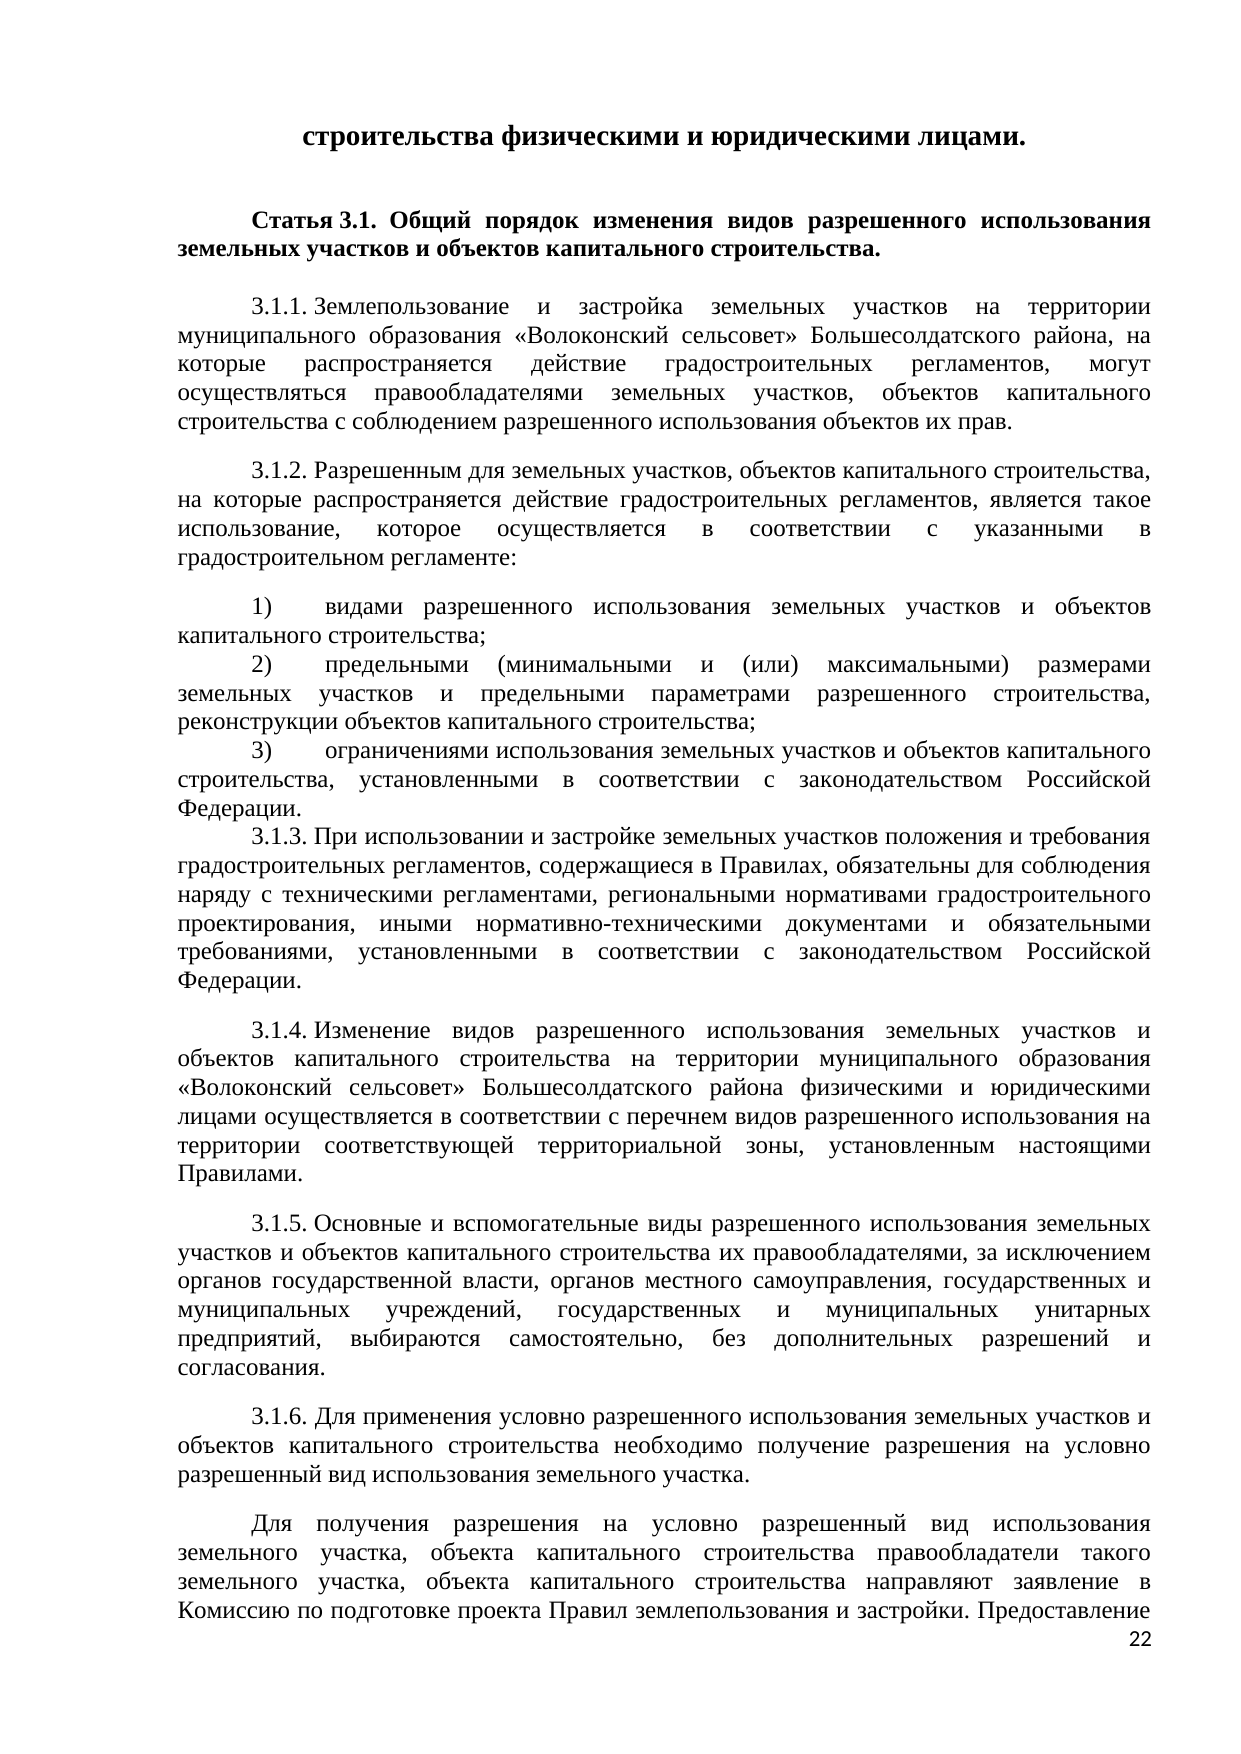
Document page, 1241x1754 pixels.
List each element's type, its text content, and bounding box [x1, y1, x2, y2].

text 3.1.3. При использовании и застройке земельных участков положения и требования градостроительных регламентов, содержащиеся в Правилах, обязательны для соблюдения наряду с техническими регламентами, региональными нормативами градостроительного проектирования, иными нормативно-техническими документами и обязательными требованиями, установленными в соответствии с законодательством Российской Федерации. [177, 821, 1152, 994]
list видами разрешенного использования земельных участков и объектов капитального строительства; [177, 591, 1152, 649]
text 3.1.5. Основные и вспомогательные виды разрешенного использования земельных участков и объектов капитального строительства их правообладателями, за исключением органов государственной власти, органов местного самоуправления, государственных и муниципальных учреждений, государственных и муниципальных унитарных предприятий, выбираются самостоятельно, без дополнительных разрешений и согласования. [177, 1208, 1152, 1381]
list предельными (минимальными и (или) максимальными) размерами земельных участков и предельными параметрами разрешенного строительства, реконструкции объектов капитального строительства; [177, 649, 1152, 735]
list Общий порядок изменения видов разрешенного использования земельных участков и объектов капитального строительства. [177, 205, 1152, 262]
text 3.1.1. Землепользование и застройка земельных участков на территории муниципального образования «Волоконский сельсовет» Большесолдатского района, на которые распространяется действие градостроительных регламентов, могут осуществляться правообладателями земельных участков, объектов капитального строительства с соблюдением разрешенного использования объектов их прав. [177, 291, 1152, 435]
text 3.1.6. Для применения условно разрешенного использования земельных участков и объектов капитального строительства необходимо получение разрешения на условно разрешенный вид использования земельного участка. [177, 1401, 1152, 1488]
text 3.1.4. Изменение видов разрешенного использования земельных участков и объектов капитального строительства на территории муниципального образования «Волоконский сельсовет» Большесолдатского района физическими и юридическими лицами осуществляется в соответствии с перечнем видов разрешенного использования на территории соответствующей территориальной зоны, установленным настоящими Правилами. [177, 1015, 1152, 1187]
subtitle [177, 118, 1152, 152]
text 3.1.2. Разрешенным для земельных участков, объектов капитального строительства, на которые распространяется действие градостроительных регламентов, является такое использование, которое осуществляется в соответствии с указанными в градостроительном регламенте: [177, 456, 1152, 571]
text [177, 1508, 1152, 1623]
list ограничениями использования земельных участков и объектов капитального строительства, установленными в соответствии с законодательством Российской Федерации. [177, 735, 1152, 821]
